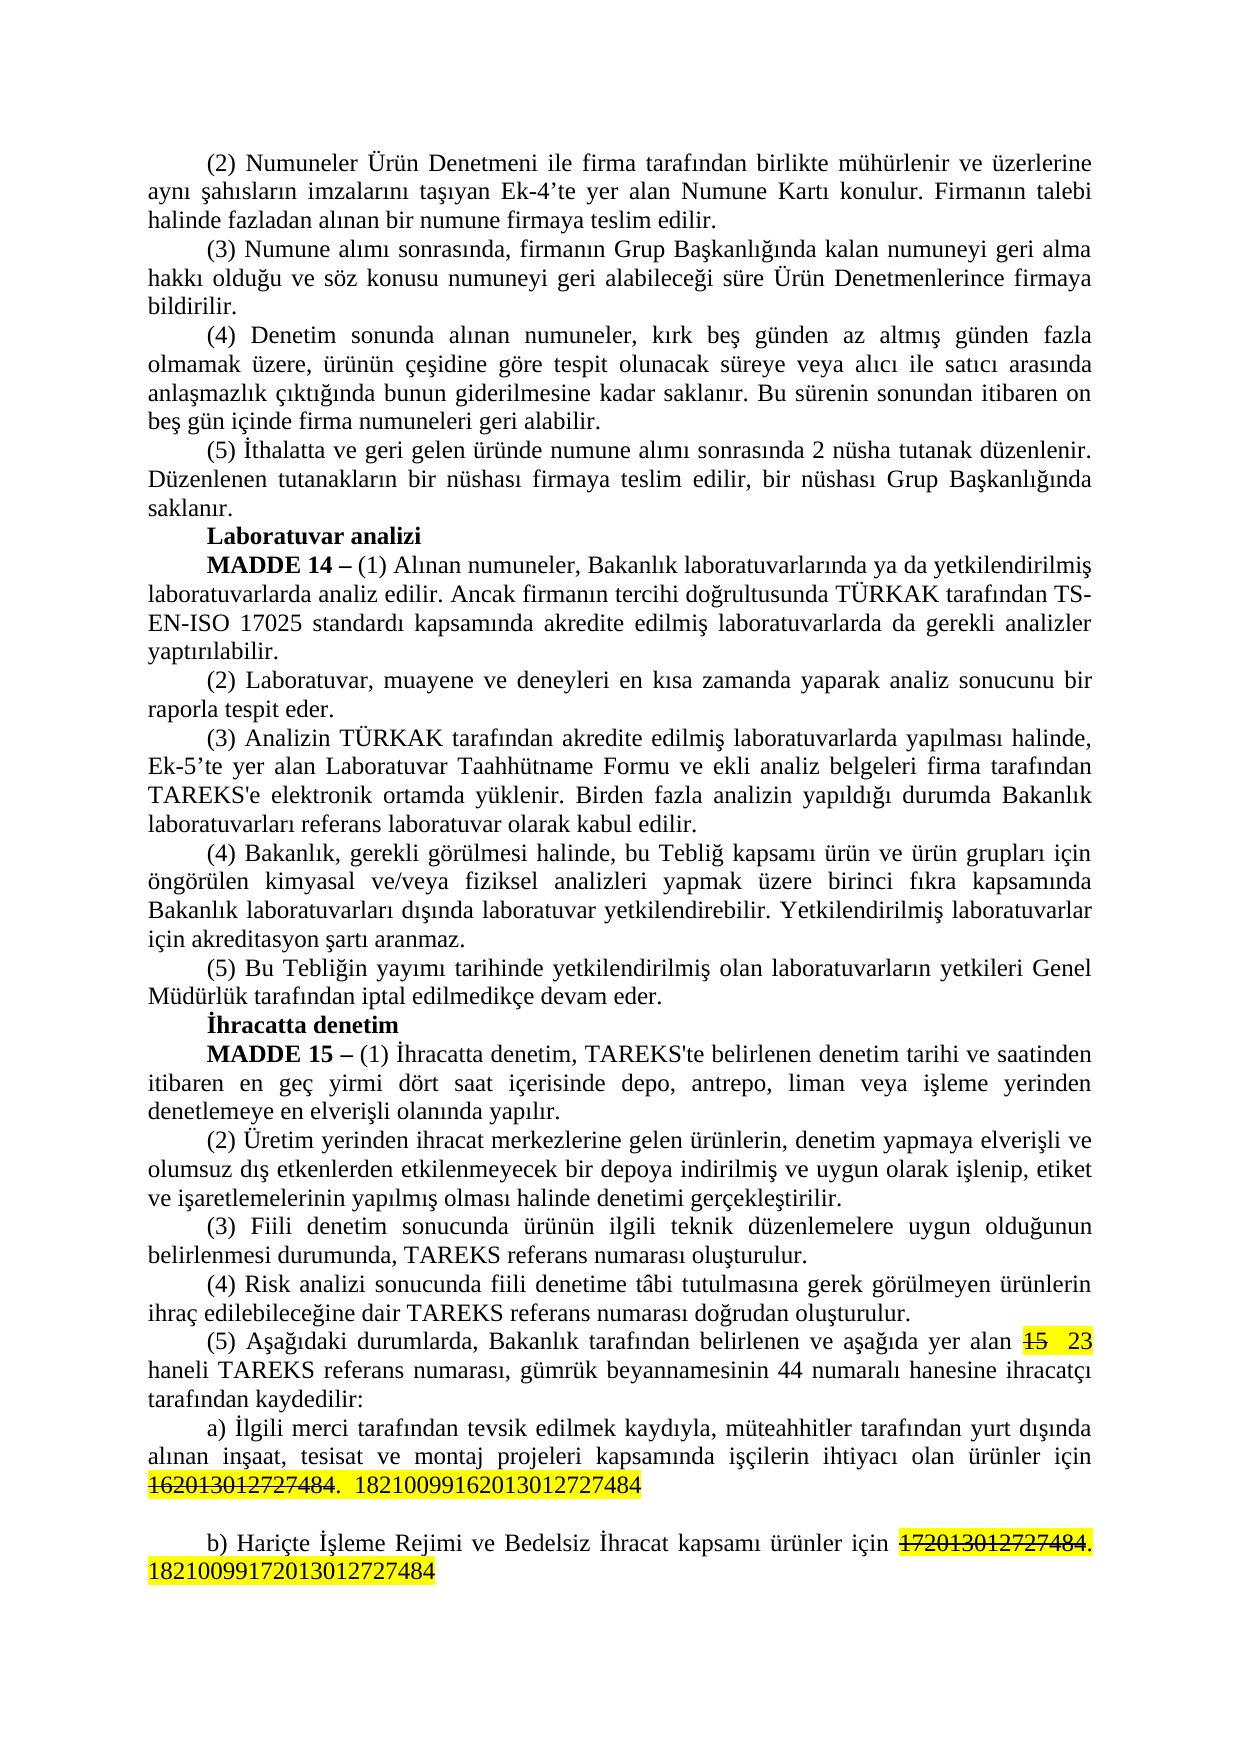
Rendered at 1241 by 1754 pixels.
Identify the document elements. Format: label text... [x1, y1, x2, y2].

text (3) Numune alımı sonrasında, firmanın Grup Başkanlığında kalan numuneyi geri alma hakkı olduğu ve söz konusu numuneyi geri alabileceği süre Ürün Denetmenlerince firmaya bildirilir. [148, 234, 1093, 320]
text a) İlgili merci tarafından tevsik edilmek kaydıyla, müteahhitler tarafından yurt dışında alınan inşaat, tesisat ve montaj projeleri kapsamında işçilerin ihtiyacı olan ürünler için 162013012727484. 18210099162013012727484 [148, 1413, 1093, 1499]
text (5) Bu Tebliğin yayımı tarihinde yetkilendirilmiş olan laboratuvarların yetkileri Genel Müdürlük tarafından iptal edilmedikçe devam eder. [148, 953, 1093, 1010]
text (4) Bakanlık, gerekli görülmesi halinde, bu Tebliğ kapsamı ürün ve ürün grupları için öngörülen kimyasal ve/veya fiziksel analizleri yapmak üzere birinci fıkra kapsamında Bakanlık laboratuvarları dışında laboratuvar yetkilendirebilir. Yetkilendirilmiş laboratuvarlar için akreditasyon şartı aranmaz. [148, 838, 1093, 953]
text (4) Denetim sonunda alınan numuneler, kırk beş günden az altmış günden fazla olmamak üzere, ürünün çeşidine göre tespit olunacak süreye veya alıcı ile satıcı arasında anlaşmazlık çıktığında bunun giderilmesine kadar saklanır. Bu sürenin sonundan itibaren on beş gün içinde firma numuneleri geri alabilir. [148, 320, 1093, 435]
text (2) Üretim yerinden ihracat merkezlerine gelen ürünlerin, denetim yapmaya elverişli ve olumsuz dış etkenlerden etkilenmeyecek bir depoya indirilmiş ve uygun olarak işlenip, etiket ve işaretlemelerinin yapılmış olması halinde denetimi gerçekleştirilir. [148, 1125, 1093, 1211]
text (2) Numuneler Ürün Denetmeni ile firma tarafından birlikte mühürlenir ve üzerlerine aynı şahısların imzalarını taşıyan Ek-4’te yer alan Numune Kartı konulur. Firmanın talebi halinde fazladan alınan bir numune firmaya teslim edilir. [148, 148, 1093, 234]
text (5) İthalatta ve geri gelen üründe numune alımı sonrasında 2 nüsha tutanak düzenlenir. Düzenlenen tutanakların bir nüshası firmaya teslim edilir, bir nüshası Grup Başkanlığında saklanır. [148, 435, 1093, 521]
text MADDE 15 – (1) İhracatta denetim, TAREKS'te belirlenen denetim tarihi ve saatinden itibaren en geç yirmi dört saat içerisinde depo, antrepo, liman veya işleme yerinden denetlemeye en elverişli olanında yapılır. [148, 1039, 1093, 1125]
text (4) Risk analizi sonucunda fiili denetime tâbi tutulmasına gerek görülmeyen ürünlerin ihraç edilebileceğine dair TAREKS referans numarası doğrudan oluşturulur. [148, 1269, 1093, 1326]
text Laboratuvar analizi [148, 521, 1093, 550]
text b) Hariçte İşleme Rejimi ve Bedelsiz İhracat kapsamı ürünler için 172013012727484. 18210099172013012727484 [148, 1528, 1093, 1585]
text MADDE 14 – (1) Alınan numuneler, Bakanlık laboratuvarlarında ya da yetkilendirilmiş laboratuvarlarda analiz edilir. Ancak firmanın tercihi doğrultusunda TÜRKAK tarafından TS-EN-ISO 17025 standardı kapsamında akredite edilmiş laboratuvarlarda da gerekli analizler yaptırılabilir. [148, 550, 1093, 665]
text (3) Analizin TÜRKAK tarafından akredite edilmiş laboratuvarlarda yapılması halinde, Ek-5’te yer alan Laboratuvar Taahhütname Formu ve ekli analiz belgeleri firma tarafından TAREKS'e elektronik ortamda yüklenir. Birden fazla analizin yapıldığı durumda Bakanlık laboratuvarları referans laboratuvar olarak kabul edilir. [148, 723, 1093, 838]
text (5) Aşağıdaki durumlarda, Bakanlık tarafından belirlenen ve aşağıda yer alan 15 23 haneli TAREKS referans numarası, gümrük beyannamesinin 44 numaralı hanesine ihracatçı tarafından kaydedilir: [148, 1326, 1093, 1413]
text (3) Fiili denetim sonucunda ürünün ilgili teknik düzenlemelere uygun olduğunun belirlenmesi durumunda, TAREKS referans numarası oluşturulur. [148, 1211, 1093, 1269]
text (2) Laboratuvar, muayene ve deneyleri en kısa zamanda yaparak analiz sonucunu bir raporla tespit eder. [148, 665, 1093, 723]
text İhracatta denetim [148, 1010, 1093, 1039]
